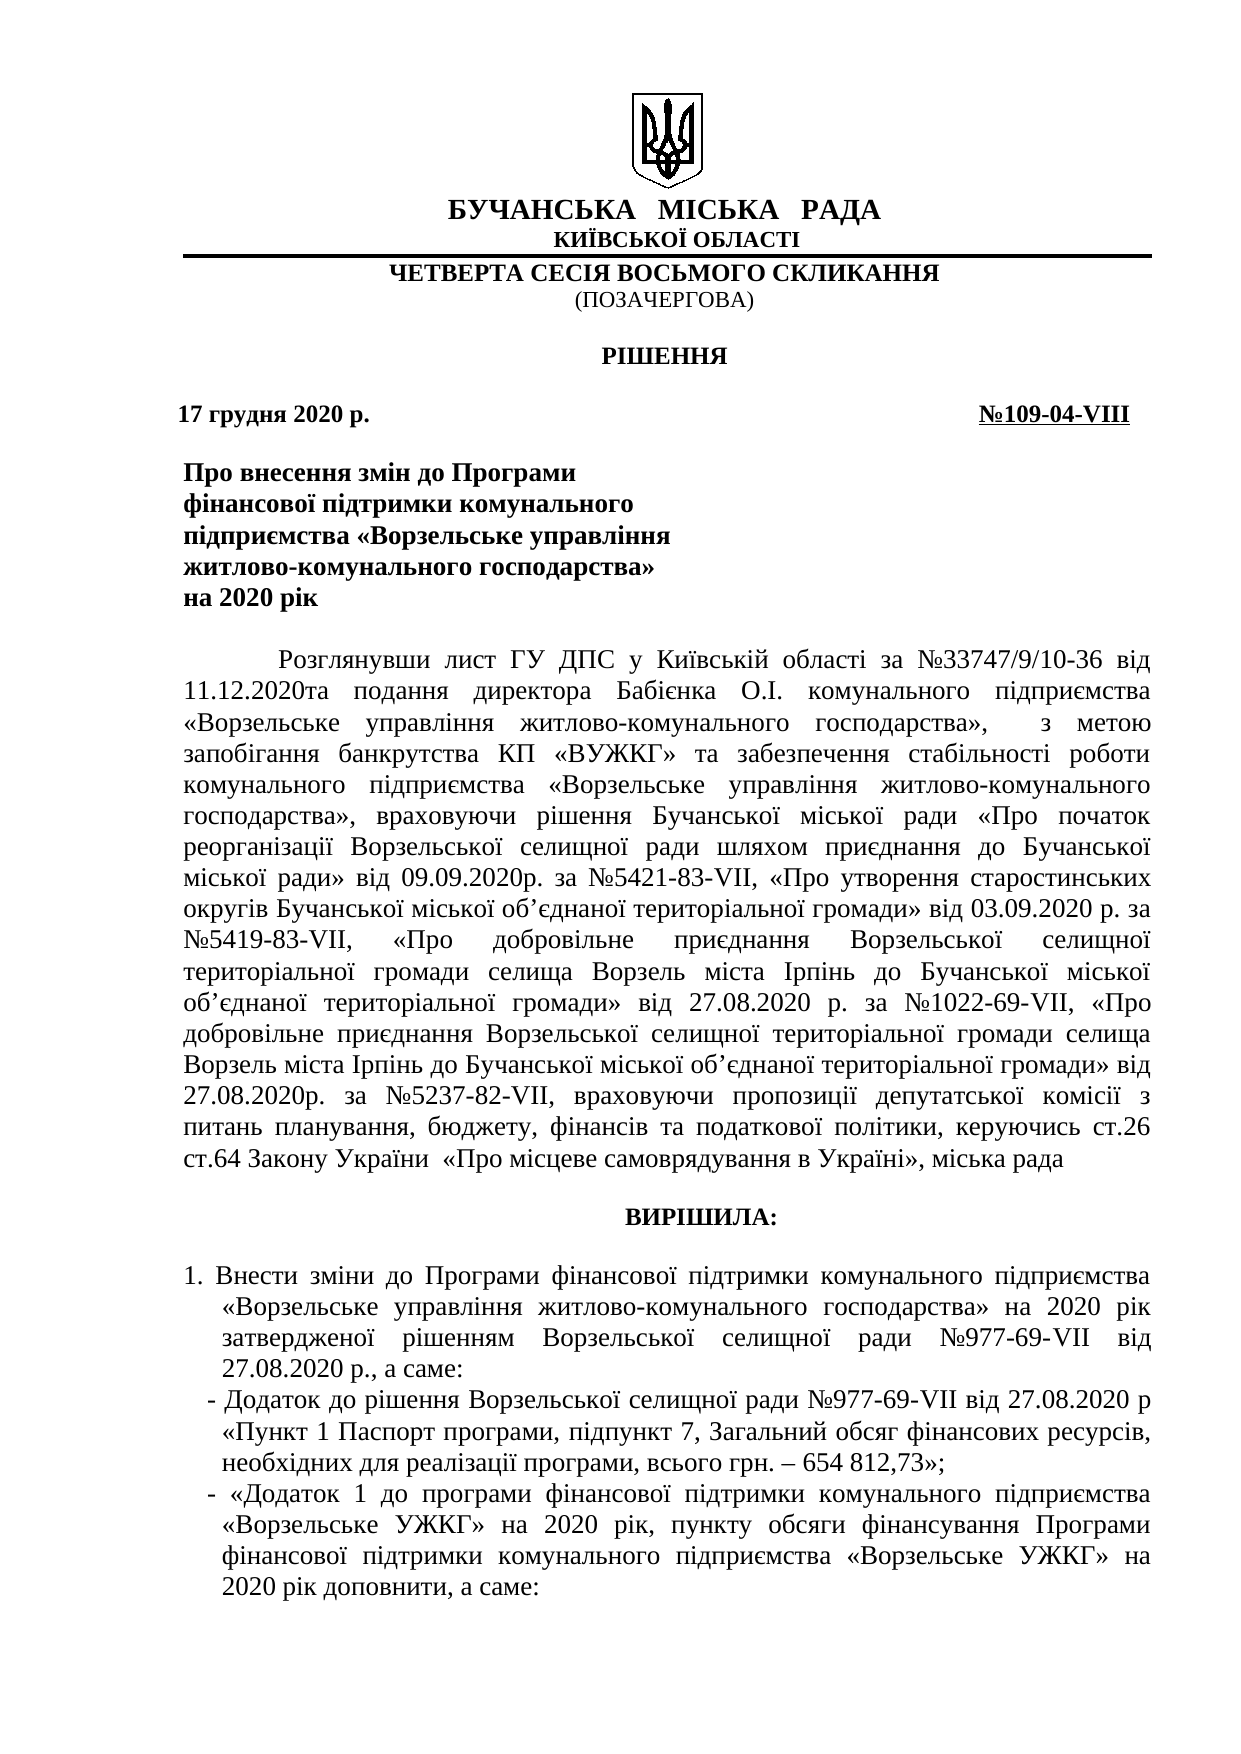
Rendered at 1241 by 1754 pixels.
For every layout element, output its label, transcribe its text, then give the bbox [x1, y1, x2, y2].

text - Додаток до рішення Ворзельської селищної ради №977-69-VII від 27.08.2020 р «Пункт 1 Паспорт програми, підпункт 7, Загальний обсяг фінансових ресурсів, необхідних для реалізації програми, всього грн. – 654 812,73»; [207, 1384, 1152, 1477]
text ЧЕТВЕРТА СЕСІЯ ВОСЬМОГО СКЛИКАННЯ [177, 258, 1152, 286]
text - «Додаток 1 до програми фінансової підтримки комунального підприємства «Ворзельське УЖКГ» на 2020 рік, пункту обсяги фінансування Програми фінансової підтримки комунального підприємства «Ворзельське УЖКГ» на 2020 рік доповнити, а саме: [207, 1477, 1152, 1602]
text 17 грудня 2020 р. №109-04-VІІІ [177, 399, 1152, 456]
text Про внесення змін до Програми [183, 456, 1152, 488]
text 1. Внести зміни до Програми фінансової підтримки комунального підприємства «Ворзельське управління житлово-комунального господарства» на 2020 рік затвердженої рішенням Ворзельської селищної ради №977-69-VII від 27.08.2020 р., а саме: [183, 1259, 1152, 1384]
subtitle КИЇВСЬКОЇ ОБЛАСТІ [183, 226, 1152, 254]
text фінансової підтримки комунального [183, 488, 1152, 519]
text (ПОЗАЧЕРГОВА) [177, 286, 1152, 313]
text РІШЕННЯ [177, 341, 1152, 370]
text на 2020 рік [183, 581, 1152, 612]
text ВИРІШИЛА: [177, 1202, 1152, 1230]
text БУЧАНСЬКА МІСЬКА РАДА [177, 192, 1152, 226]
text Розглянувши лист ГУ ДПС у Київській області за №33747/9/10-36 від 11.12.2020та подання директора Бабієнка О.І. комунального підприємства «Ворзельське управління житлово-комунального господарства», з метою запобігання банкрутства КП «ВУЖКГ» та забезпечення стабільності роботи комунального підприємства «Ворзельське управління житлово-комунального господарства», враховуючи рішення Бучанської міської ради «Про початок реорганізації Ворзельської селищної ради шляхом приєднання до Бучанської міської ради» від 09.09.2020р. за №5421-83-VII, «Про утворення старостинських округів Бучанської міської об’єднаної територіальної громади» від 03.09.2020 р. за №5419-83-VII, «Про добровільне приєднання Ворзельської селищної територіальної громади селища Ворзель міста Ірпінь до Бучанської міської об’єднаної територіальної громади» від 27.08.2020 р. за №1022-69-VII, «Про добровільне приєднання Ворзельської селищної територіальної громади селища Ворзель міста Ірпінь до Бучанської міської об’єднаної територіальної громади» від 27.08.2020р. за №5237-82-VII, враховуючи пропозиції депутатської комісії з питань планування, бюджету, фінансів та податкової політики, керуючись ст.26 ст.64 Закону України «Про місцеве самоврядування в Україні», міська рада [183, 643, 1152, 1173]
text житлово-комунального господарства» [183, 550, 1152, 581]
text підприємства «Ворзельське управління [183, 519, 1152, 550]
